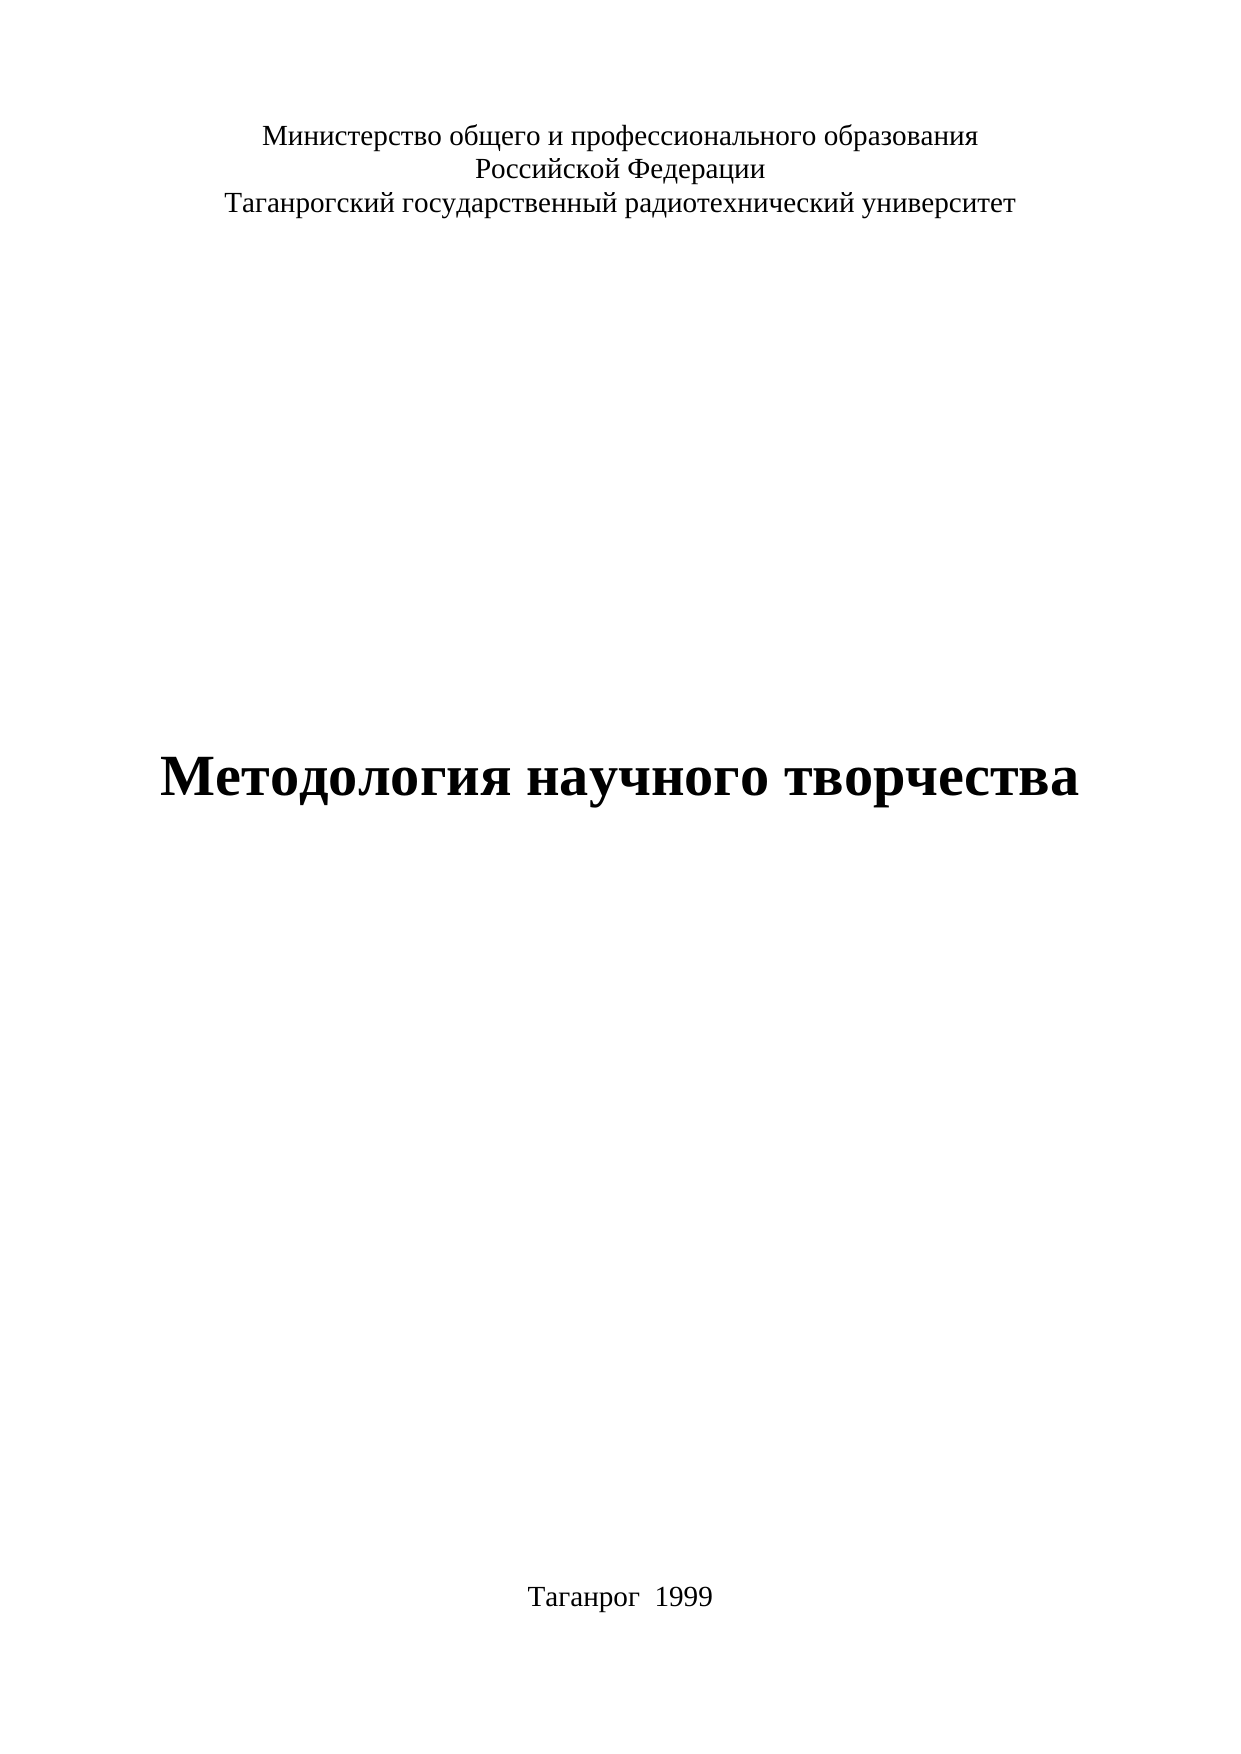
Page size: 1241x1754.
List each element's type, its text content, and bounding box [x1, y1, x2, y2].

text Таганрог 1999 [118, 1579, 1122, 1613]
text Методология научного творчества [118, 741, 1122, 808]
text Российской Федерации [118, 152, 1122, 185]
text Таганрогский государственный радиотехнический университет [118, 185, 1122, 219]
text Министерство общего и профессионального образования [118, 118, 1122, 152]
